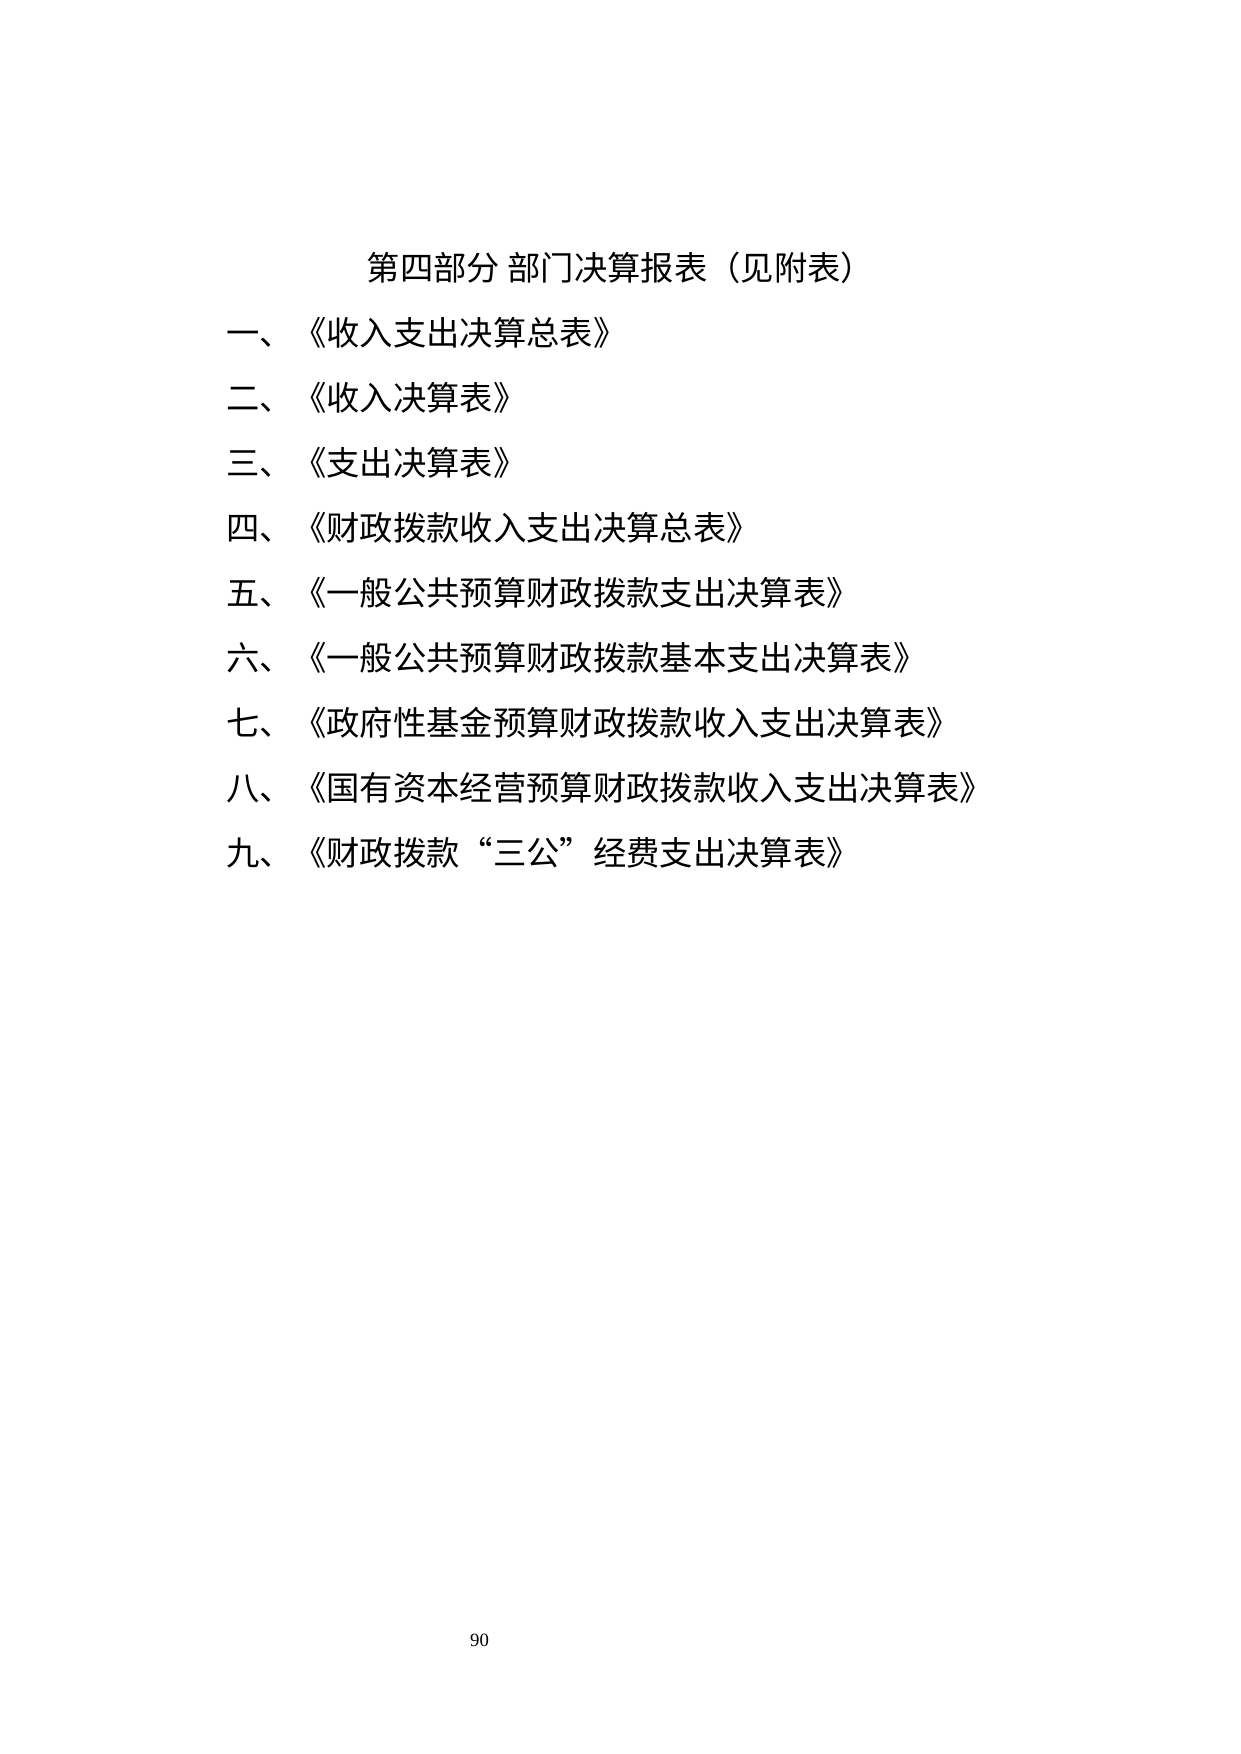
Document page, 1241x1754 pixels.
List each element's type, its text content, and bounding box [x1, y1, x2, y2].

text 七、《政府性基金预算财政拨款收入支出决算表》 [159, 688, 1081, 753]
text 四、《财政拨款收入支出决算总表》 [159, 493, 1081, 558]
text 五、《一般公共预算财政拨款支出决算表》 [159, 558, 1081, 623]
text 九、《财政拨款“三公”经费支出决算表》 [159, 818, 1081, 883]
text 二、《收入决算表》 [159, 363, 1081, 428]
text 八、《国有资本经营预算财政拨款收入支出决算表》 [159, 753, 1081, 818]
text 一、《收入支出决算总表》 [159, 298, 1081, 363]
text 三、《支出决算表》 [159, 428, 1081, 493]
text 第四部分 部门决算报表（见附表） [159, 233, 1081, 298]
text 六、《一般公共预算财政拨款基本支出决算表》 [159, 623, 1081, 688]
